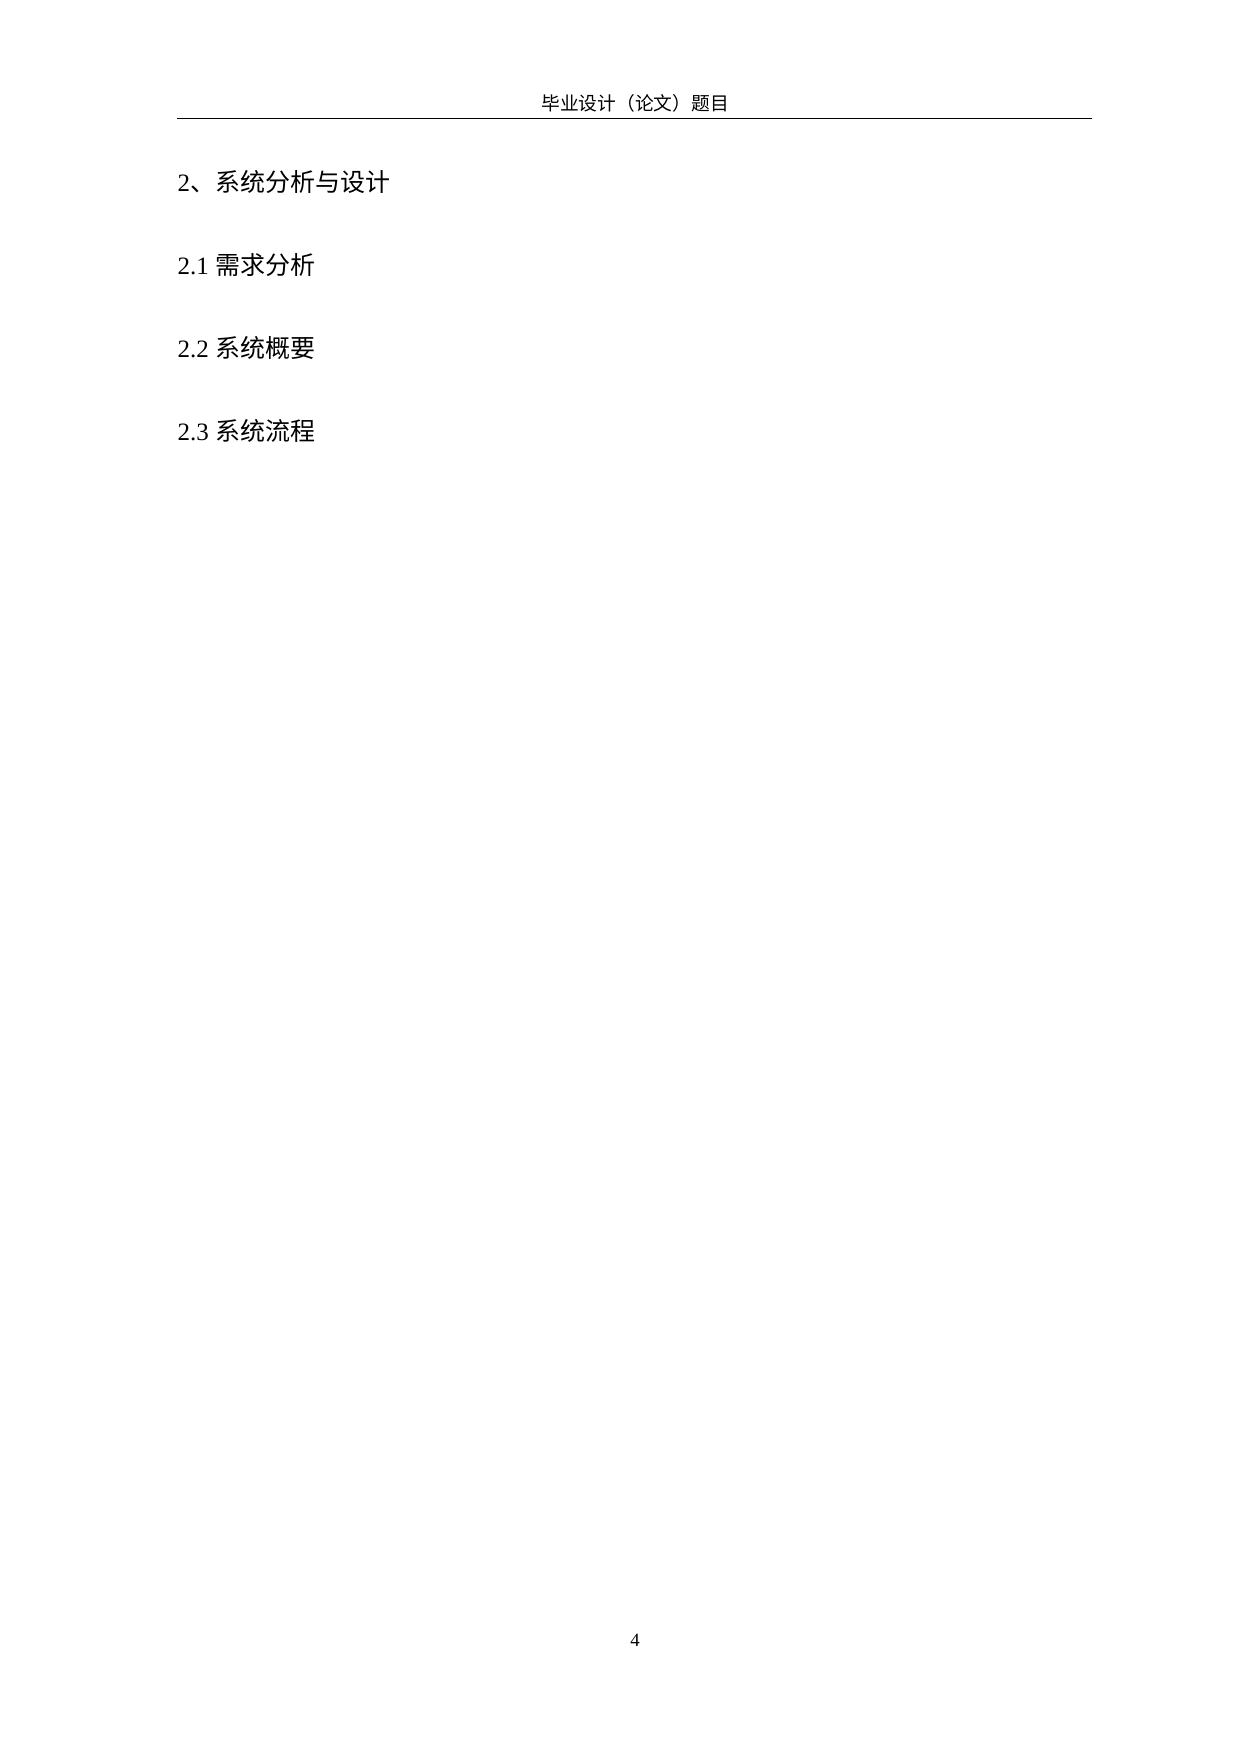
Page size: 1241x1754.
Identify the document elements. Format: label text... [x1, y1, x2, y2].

text 2.1 需求分析 [177, 231, 1092, 296]
text 2.2 系统概要 [177, 314, 1092, 379]
text 2、系统分析与设计 [177, 148, 1092, 213]
text 2.3 系统流程 [177, 397, 1092, 462]
